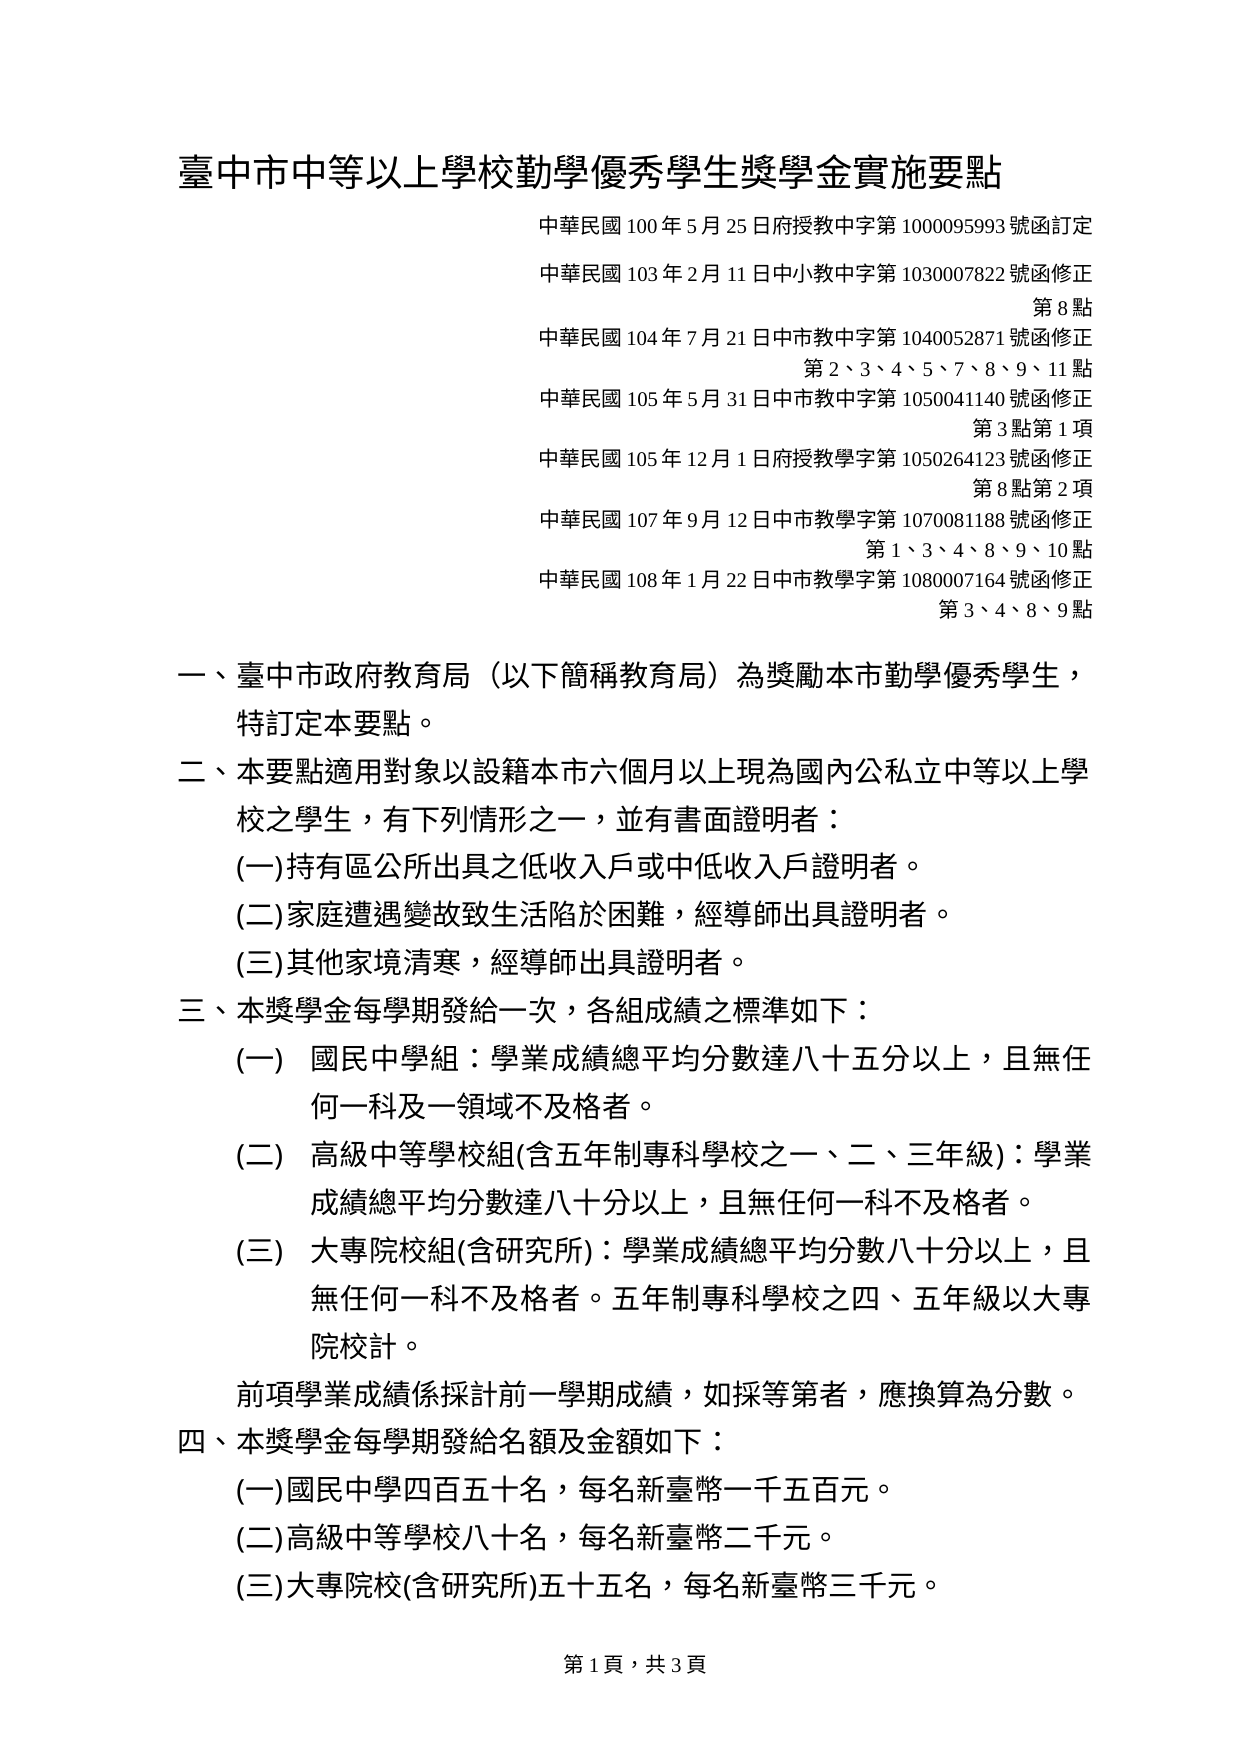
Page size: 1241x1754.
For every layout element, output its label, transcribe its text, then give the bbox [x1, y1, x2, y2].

list 國民中學組：學業成績總平均分數達八十五分以上，且無任何一科及一領域不及格者。 [236, 1031, 1092, 1127]
list 高級中等學校八十名，每名新臺幣二千元。 [236, 1510, 1092, 1558]
text 中華民國104年7月21日中市教中字第1040052871號函修正 [177, 322, 1092, 352]
text 第1、3、4、8、9、10點 [177, 533, 1092, 563]
list 本獎學金每學期發給名額及金額如下： [177, 1414, 1092, 1462]
text 中華民國105年5月31日中市教中字第1050041140號函修正 [177, 382, 1092, 412]
list 本獎學金每學期發給一次，各組成績之標準如下： [177, 983, 1092, 1031]
text 前項學業成績係採計前一學期成績，如採等第者，應換算為分數。 [236, 1367, 1092, 1414]
list 臺中市政府教育局（以下簡稱教育局）為獎勵本市勤學優秀學生， 特訂定本要點。 [177, 648, 1092, 744]
text 第2、3、4、5、7、8、9、11點 [177, 352, 1092, 382]
text 中華民國107年9月12日中市教學字第1070081188號函修正 [177, 503, 1092, 533]
list 國民中學四百五十名，每名新臺幣一千五百元。 [236, 1462, 1092, 1510]
text 中華民國108年1月22日中市教學字第1080007164號函修正 [177, 563, 1092, 593]
text 第8點第2項 [177, 473, 1092, 503]
list 大專院校組(含研究所)：學業成績總平均分數八十分以上，且無任何一科不及格者。五年制專科學校之四、五年級以大專院校計。 [236, 1223, 1092, 1367]
list 大專院校(含研究所)五十五名，每名新臺幣三千元。 [236, 1558, 1092, 1606]
list 其他家境清寒，經導師出具證明者。 [236, 935, 1092, 983]
text 第8點 [177, 291, 1092, 322]
text 第3、4、8、9點 [177, 593, 1092, 624]
text 臺中市中等以上學校勤學優秀學生獎學金實施要點 [177, 148, 1092, 196]
list 持有區公所出具之低收入戶或中低收入戶證明者。 [236, 839, 1092, 887]
list 本要點適用對象以設籍本市六個月以上現為國內公私立中等以上學校之學生，有下列情形之一，並有書面證明者： [177, 744, 1092, 839]
text 中華民國100年5月25日府授教中字第1000095993號函訂定 中華民國103年2月11日中小教中字第1030007822號函修正 [177, 196, 1092, 291]
text 中華民國105年12月1日府授教學字第1050264123號函修正 [177, 442, 1092, 473]
list 高級中等學校組(含五年制專科學校之一、二、三年級)：學業成績總平均分數達八十分以上，且無任何一科不及格者。 [236, 1127, 1092, 1223]
list 家庭遭遇變故致生活陷於困難，經導師出具證明者。 [236, 887, 1092, 935]
text 第3點第1項 [177, 412, 1092, 442]
